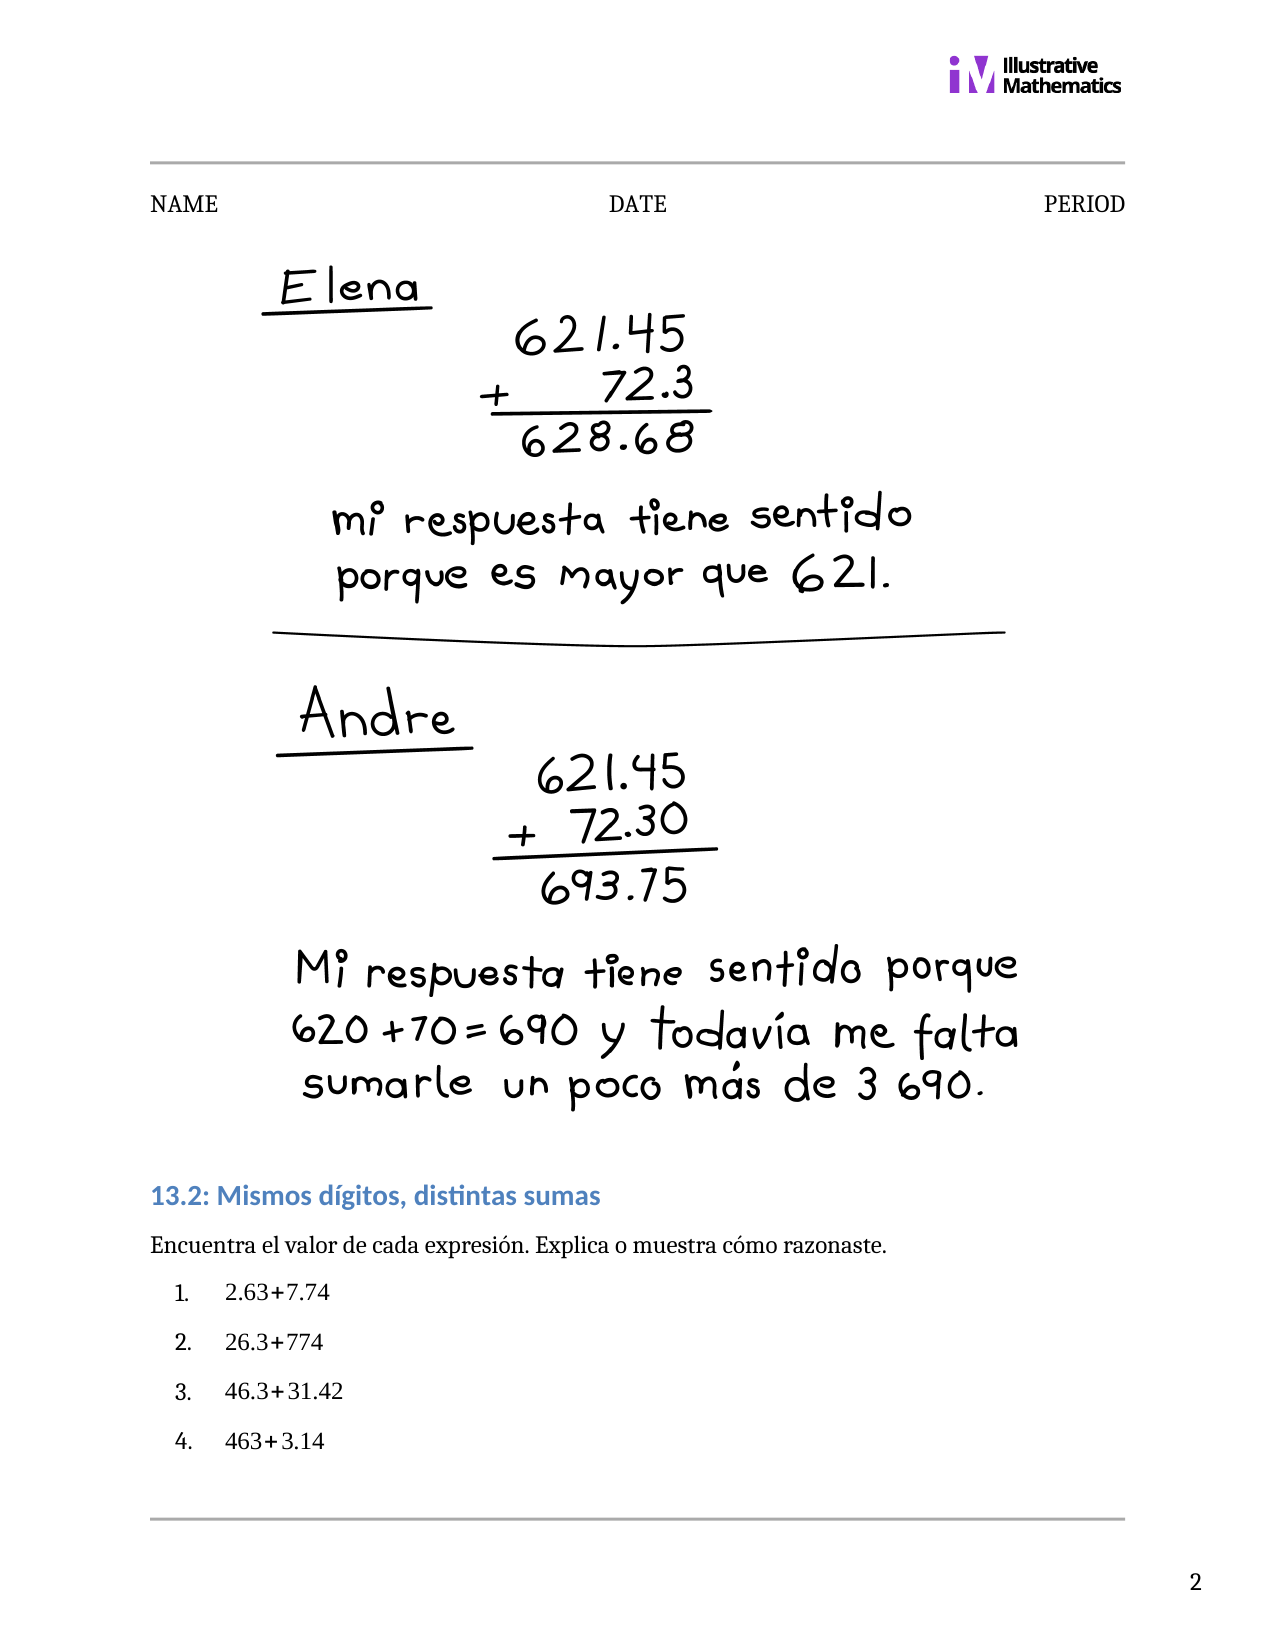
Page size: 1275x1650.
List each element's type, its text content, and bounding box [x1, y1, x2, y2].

picture [243, 247, 1069, 1150]
picture [949, 55, 1121, 93]
subtitle 13.2: Mismos dígitos, distintas sumas [150, 1177, 1125, 1212]
text Encuentra el valor de cada expresión. Explica o muestra cómo razonaste. [150, 1231, 1125, 1260]
